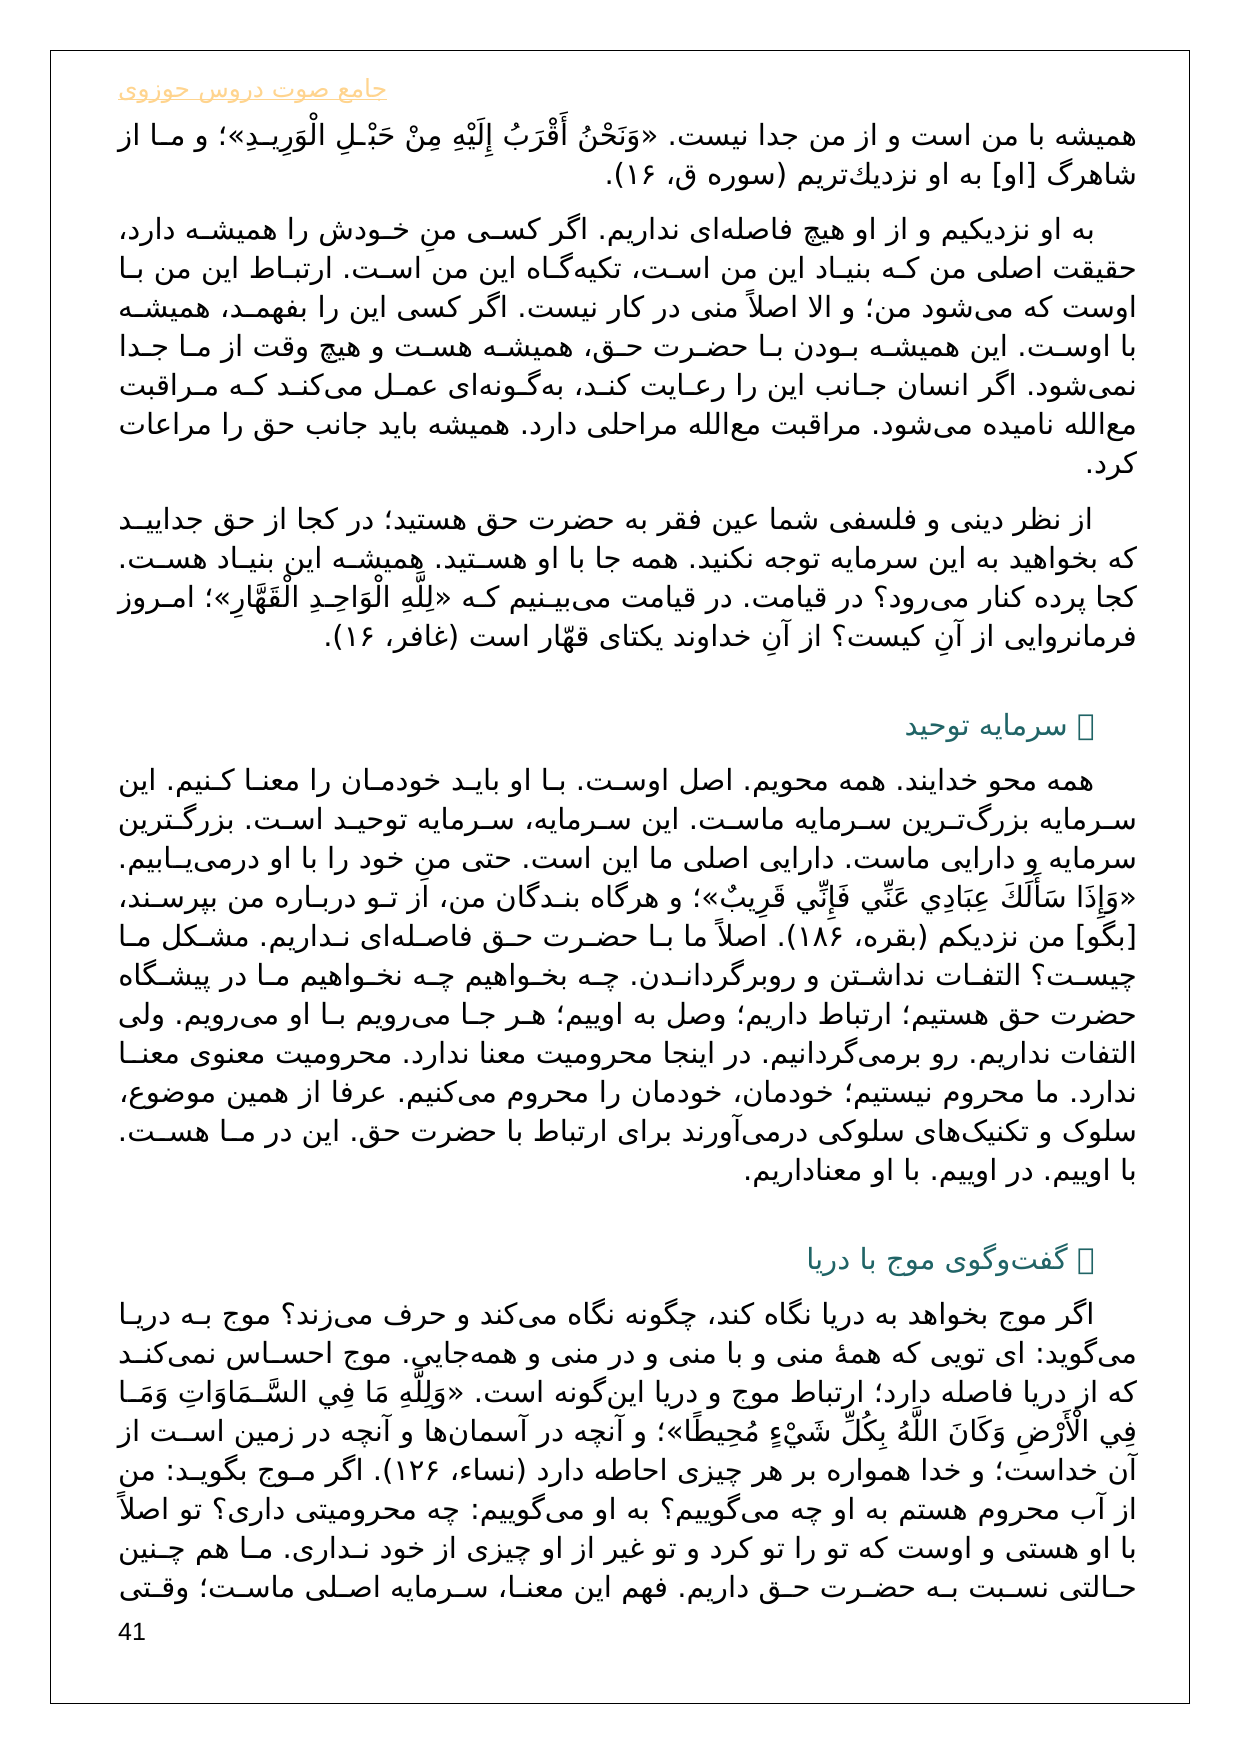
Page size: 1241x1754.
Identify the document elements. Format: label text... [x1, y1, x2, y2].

text 🔵 سرمایه توحید [118, 708, 1119, 742]
text همه محو خدایند. همه محویم. اصل اوست. با او باید خودمان را معنا کنیم. این سرمایه بزرگ‌ترین سرمایه ماست. این سرمایه، سرمایه توحید است. بزرگترین سرمایه و دارایی ماست. دارایی اصلی ما این است. حتی منِ خود را با او درمی‌یابیم. «وَإِذَا سَأَلَكَ عِبَادِي عَنِّي فَإِنِّي قَرِيبٌ»؛ و هرگاه بندگان من، از تو درباره من بپرسند، [بگو] من نزديكم (بقره، ۱۸۶). اصلاً ما با حضرت حق فاصله‌ای نداریم. مشکل ما چیست؟ التفات نداشتن و روبرگرداندن. چه بخواهیم چه نخواهیم ما در پیشگاه حضرت حق هستیم؛ ارتباط داریم؛ وصل به اوییم؛ هر جا می‌رویم با او می‌رویم. ولی التفات نداریم. رو برمی‌گردانیم. در اینجا محرومیت معنا ندارد. محرومیت معنوی معنا ندارد. ما محروم نیستیم؛ خودمان، خودمان را محروم می‌کنیم. عرفا از همین موضوع، سلوک و تکنیک‌های سلوکی درمی‌آورند برای ارتباط با حضرت حق. این در ما هست. با اوییم. در اوییم. با او معناداریم. [118, 763, 1137, 1187]
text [118, 118, 1137, 191]
text به او نزدیکیم و از او هیچ فاصله‌ای نداریم. اگر کسی منِ خودش را همیشه دارد، حقیقت اصلی من که بنیاد این من است، تکیه‌گاه این من است. ارتباط این من با اوست که می‌شود من؛ و الا اصلاً منی در کار نیست. اگر کسی این را بفهمد، همیشه با اوست. این همیشه بودن با حضرت حق، همیشه هست و هیچ وقت از ما جدا نمی‌شود. اگر انسان جانب این را رعایت کند، به‌گونه‌ای عمل می‌کند که مراقبت مع‌الله نامیده می‌شود. مراقبت مع‌الله مراحلی دارد. همیشه باید جانب حق را مراعات کرد. [118, 213, 1137, 480]
text از نظر دینی و فلسفی شما عین فقر به حضرت حق هستید؛ در کجا از حق جدایید که بخواهید به این سرمایه توجه نکنید. همه جا با او هستید. همیشه این بنیاد هست. کجا پرده کنار می‌رود؟ در قیامت. در قیامت می‌بینیم که «لِلَّهِ الْوَاحِدِ الْقَهَّارِ»؛ امروز فرمانروايى از آنِ كيست؟ از آنِ خداوند يكتاى قهّار است (غافر، ۱۶). [118, 502, 1137, 653]
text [118, 1298, 1137, 1604]
text 🔵 گفت‌وگوی موج با دریا [118, 1242, 1119, 1276]
